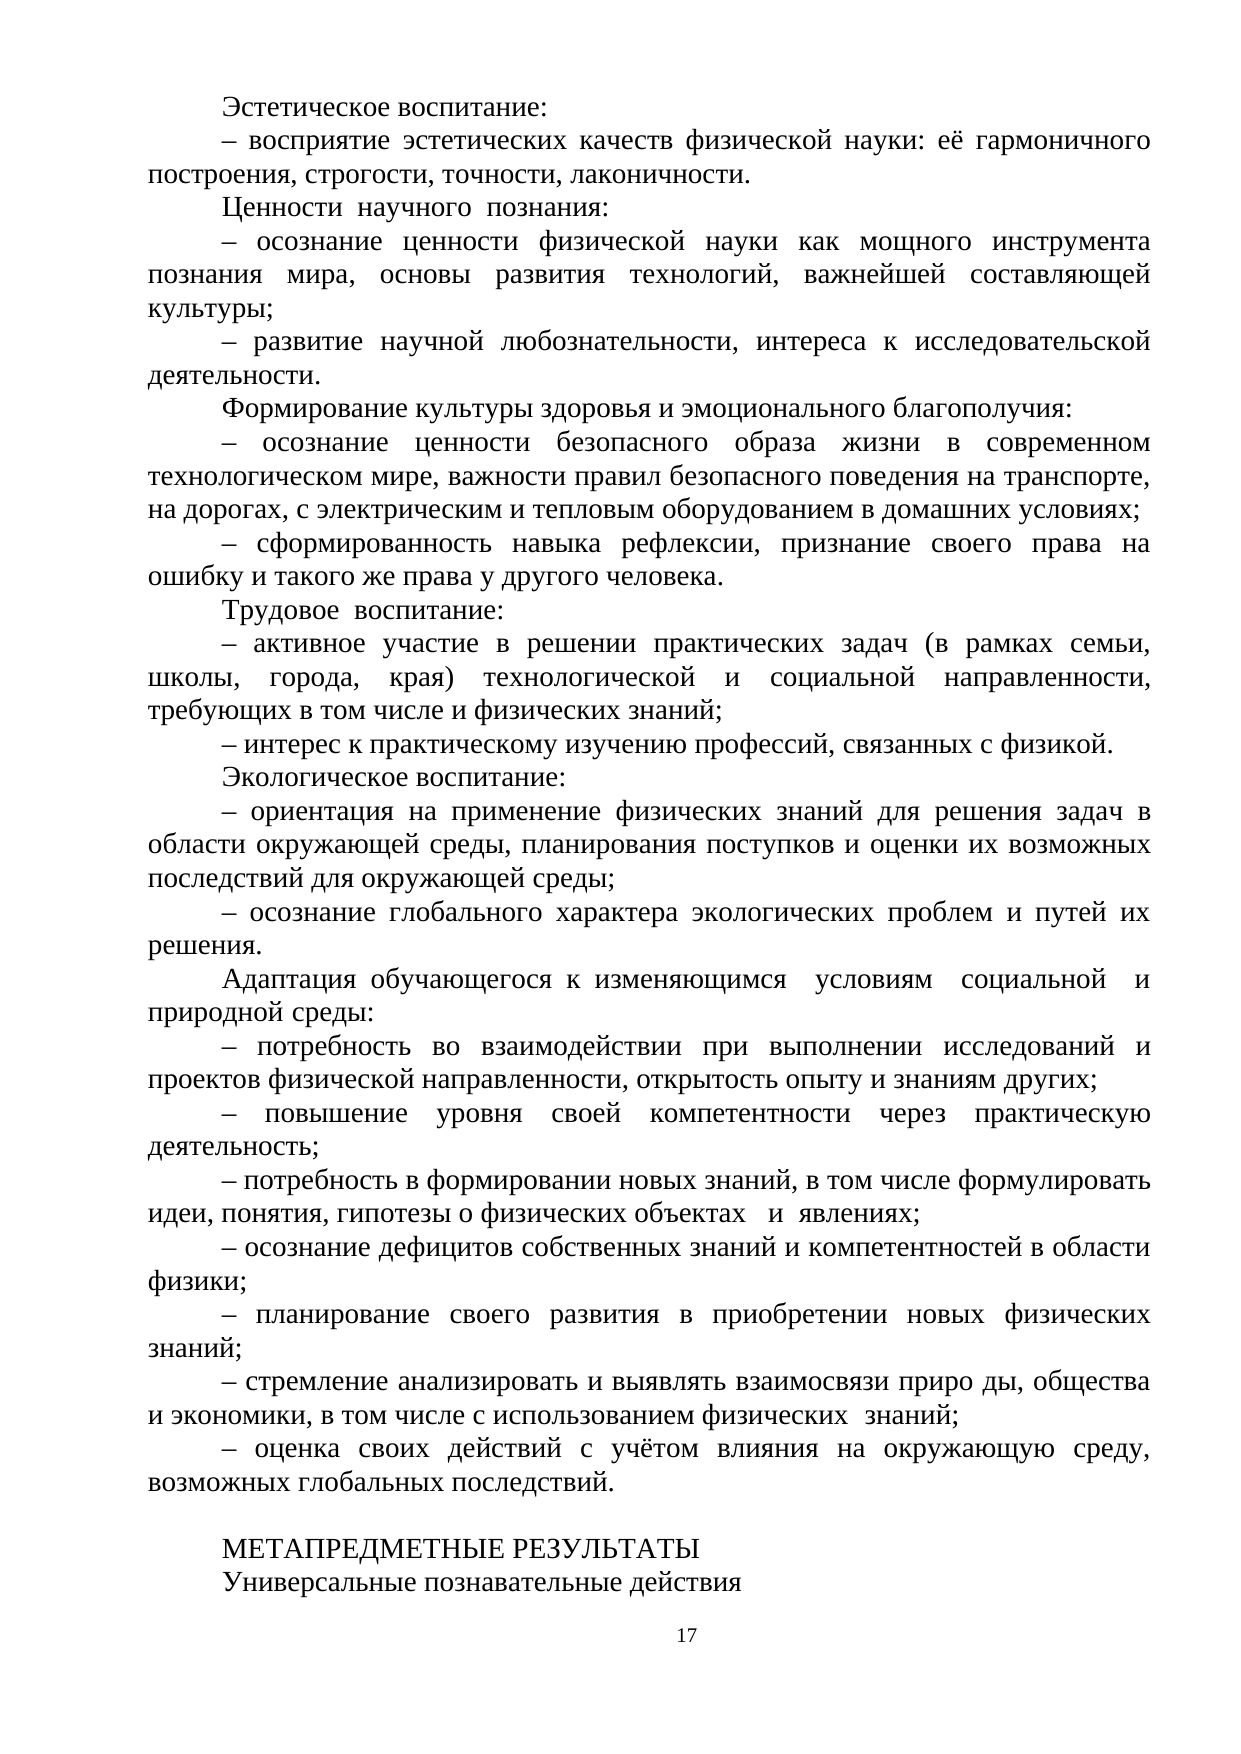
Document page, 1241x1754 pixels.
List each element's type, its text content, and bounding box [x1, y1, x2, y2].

text – потребность во взаимодействии при выполнении исследований и проектов физической направленности, открытость опыту и знаниям других; [148, 1028, 1152, 1095]
text Адаптация обучающегося к изменяющимся условиям социальной и природной среды: [148, 961, 1152, 1028]
text Универсальные познавательные действия [148, 1564, 1152, 1598]
text Формирование культуры здоровья и эмоционального благополучия: [148, 391, 1152, 424]
text – интерес к практическому изучению профессий, связанных с физикой. [148, 726, 1152, 759]
text – осознание дефицитов собственных знаний и компетентностей в области физики; [148, 1229, 1152, 1296]
text – активное участие в решении практических задач (в рамках семьи, школы, города, края) технологической и социальной направленности, требующих в том числе и физических знаний; [148, 625, 1152, 726]
text – развитие научной любознательности, интереса к исследовательской деятельности. [148, 323, 1152, 391]
text – осознание ценности физической науки как мощного инструмента познания мира, основы развития технологий, важнейшей составляющей культуры; [148, 223, 1152, 323]
text – оценка своих действий с учётом влияния на окружающую среду, возможных глобальных последствий. [148, 1430, 1152, 1497]
text – ориентация на применение физических знаний для решения задач в области окружающей среды, планирования поступков и оценки их возможных последствий для окружающей среды; [148, 793, 1152, 894]
text – осознание ценности безопасного образа жизни в современном технологическом мире, важности правил безопасного поведения на транспорте, на дорогах, с электрическим и тепловым оборудованием в домашних условиях; [148, 424, 1152, 525]
text Ценности научного познания: [148, 189, 1152, 223]
text – восприятие эстетических качеств физической науки: её гармоничного построения, строгости, точности, лаконичности. [148, 122, 1152, 189]
text – осознание глобального характера экологических проблем и путей их решения. [148, 894, 1152, 961]
text – повышение уровня своей компетентности через практическую деятельность; [148, 1095, 1152, 1162]
text – потребность в формировании новых знаний, в том числе формулировать идеи, понятия, гипотезы о физических объектах и явлениях; [148, 1162, 1152, 1229]
text Эстетическое воспитание: [148, 89, 1152, 122]
text – сформированность навыка рефлексии, признание своего права на ошибку и такого же права у другого человека. [148, 525, 1152, 592]
text – планирование своего развития в приобретении новых физических знаний; [148, 1296, 1152, 1363]
text Трудовое воспитание: [148, 592, 1152, 625]
text МЕТАПРЕДМЕТНЫЕ РЕЗУЛЬТАТЫ [148, 1531, 1152, 1564]
text Экологическое воспитание: [148, 759, 1152, 793]
text – стремление анализировать и выявлять взаимосвязи приро ды, общества и экономики, в том числе с использованием физических знаний; [148, 1363, 1152, 1430]
